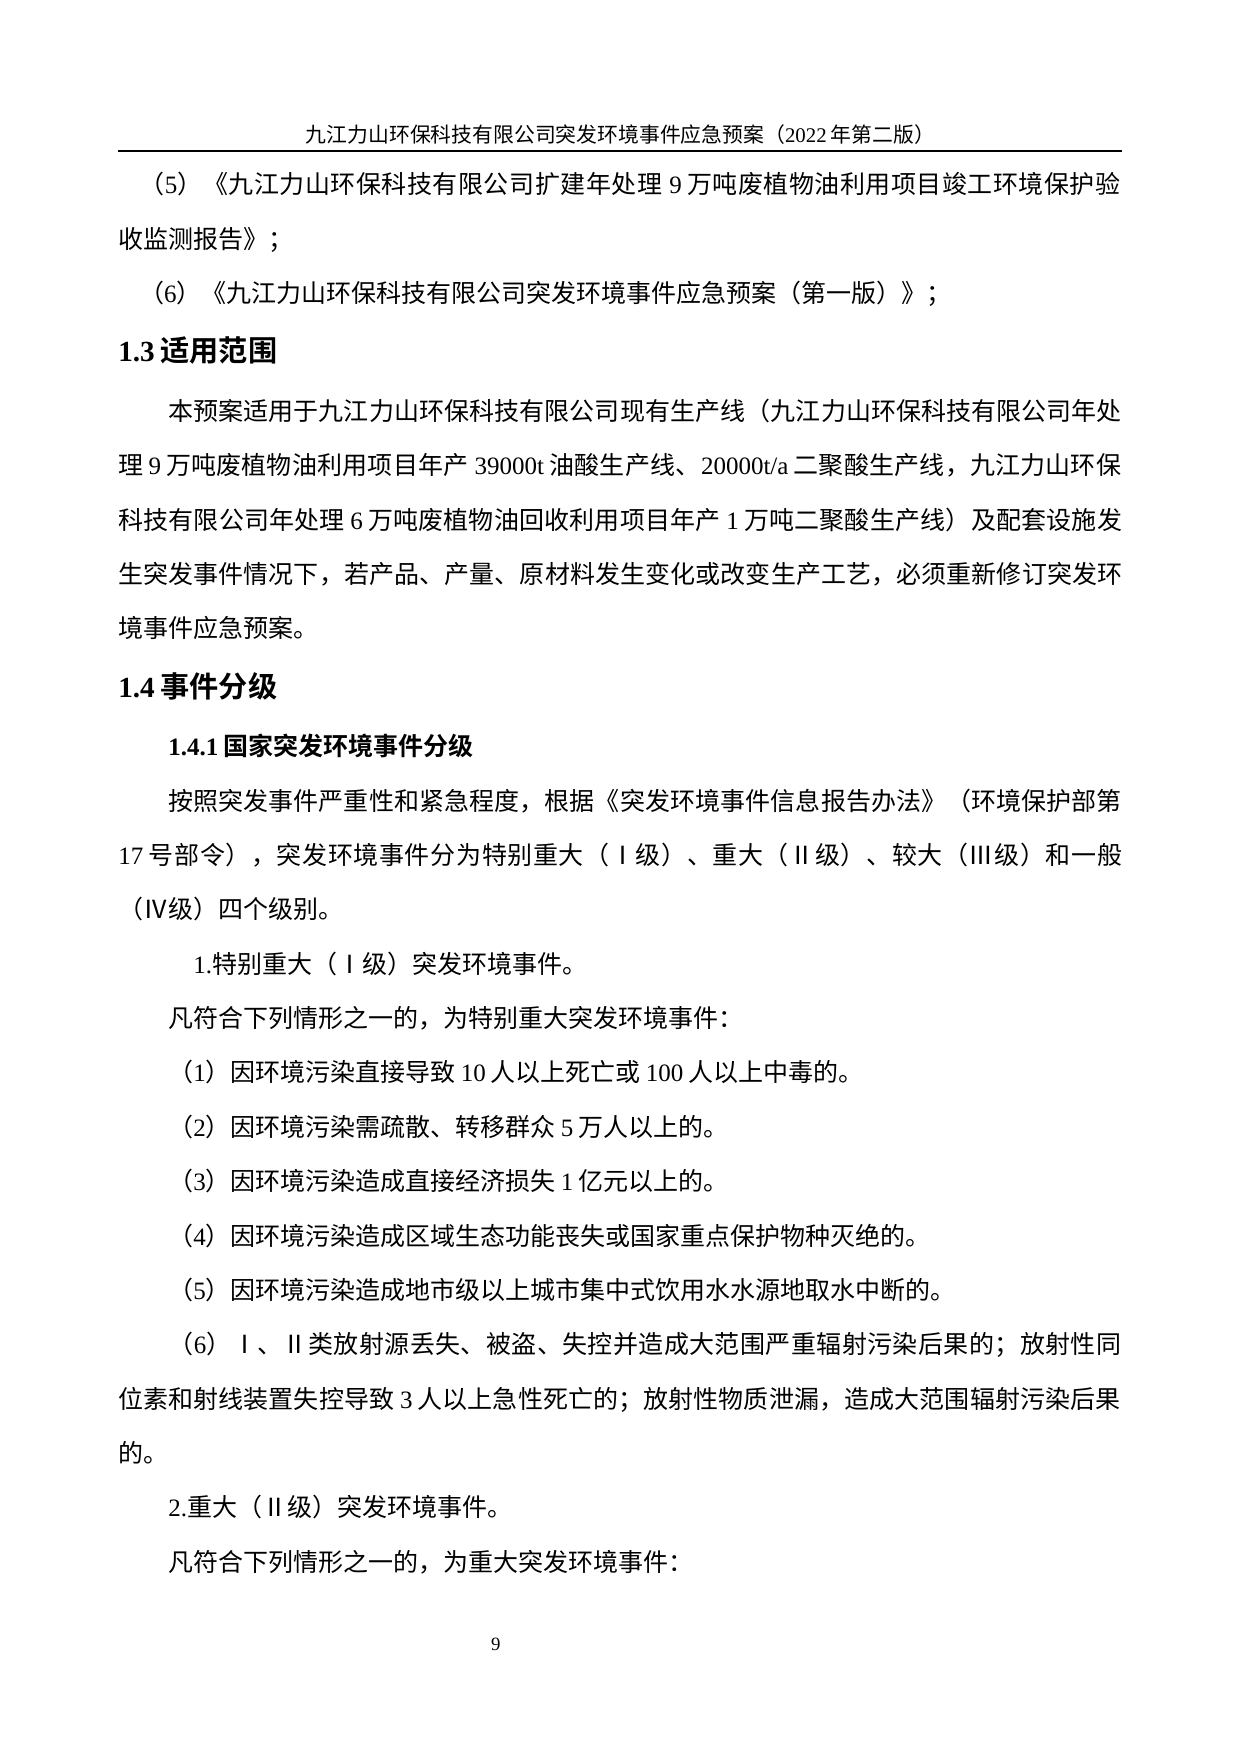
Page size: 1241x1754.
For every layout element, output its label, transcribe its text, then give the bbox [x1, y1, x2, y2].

text 本预案适用于九江力山环保科技有限公司现有生产线（九江力山环保科技有限公司年处理9万吨废植物油利用项目年产39000t油酸生产线、20000t/a二聚酸生产线，九江力山环保科技有限公司年处理6万吨废植物油回收利用项目年产1万吨二聚酸生产线）及配套设施发生突发事件情况下，若产品、产量、原材料发生变化或改变生产工艺，必须重新修订突发环境事件应急预案。 [118, 391, 1122, 645]
text 1.特别重大（Ⅰ级）突发环境事件。 凡符合下列情形之一的，为特别重大突发环境事件： （1）因环境污染直接导致10人以上死亡或100人以上中毒的。 （2）因环境污染需疏散、转移群众5万人以上的。 （3）因环境污染造成直接经济损失1亿元以上的。 （4）因环境污染造成区域生态功能丧失或国家重点保护物种灭绝的。 （5）因环境污染造成地市级以上城市集中式饮用水水源地取水中断的。 [118, 944, 1122, 1307]
text 1.4.1国家突发环境事件分级 [118, 727, 1122, 763]
text 1.4事件分级 [118, 663, 1122, 706]
text （6）《九江力山环保科技有限公司突发环境事件应急预案（第一版）》； [118, 273, 1122, 310]
text （6）Ⅰ、Ⅱ类放射源丢失、被盗、失控并造成大范围严重辐射污染后果的；放射性同位素和射线装置失控导致3人以上急性死亡的；放射性物质泄漏，造成大范围辐射污染后果的。 [118, 1325, 1122, 1470]
text 1.3适用范围 [118, 328, 1122, 370]
text 按照突发事件严重性和紧急程度，根据《突发环境事件信息报告办法》（环境保护部第17号部令），突发环境事件分为特别重大（Ⅰ级）、重大（Ⅱ级）、较大（Ⅲ级）和一般（Ⅳ级）四个级别。 [118, 781, 1122, 926]
text （5）《九江力山环保科技有限公司扩建年处理9万吨废植物油利用项目竣工环境保护验收监测报告》； [118, 165, 1122, 255]
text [118, 1488, 1122, 1578]
